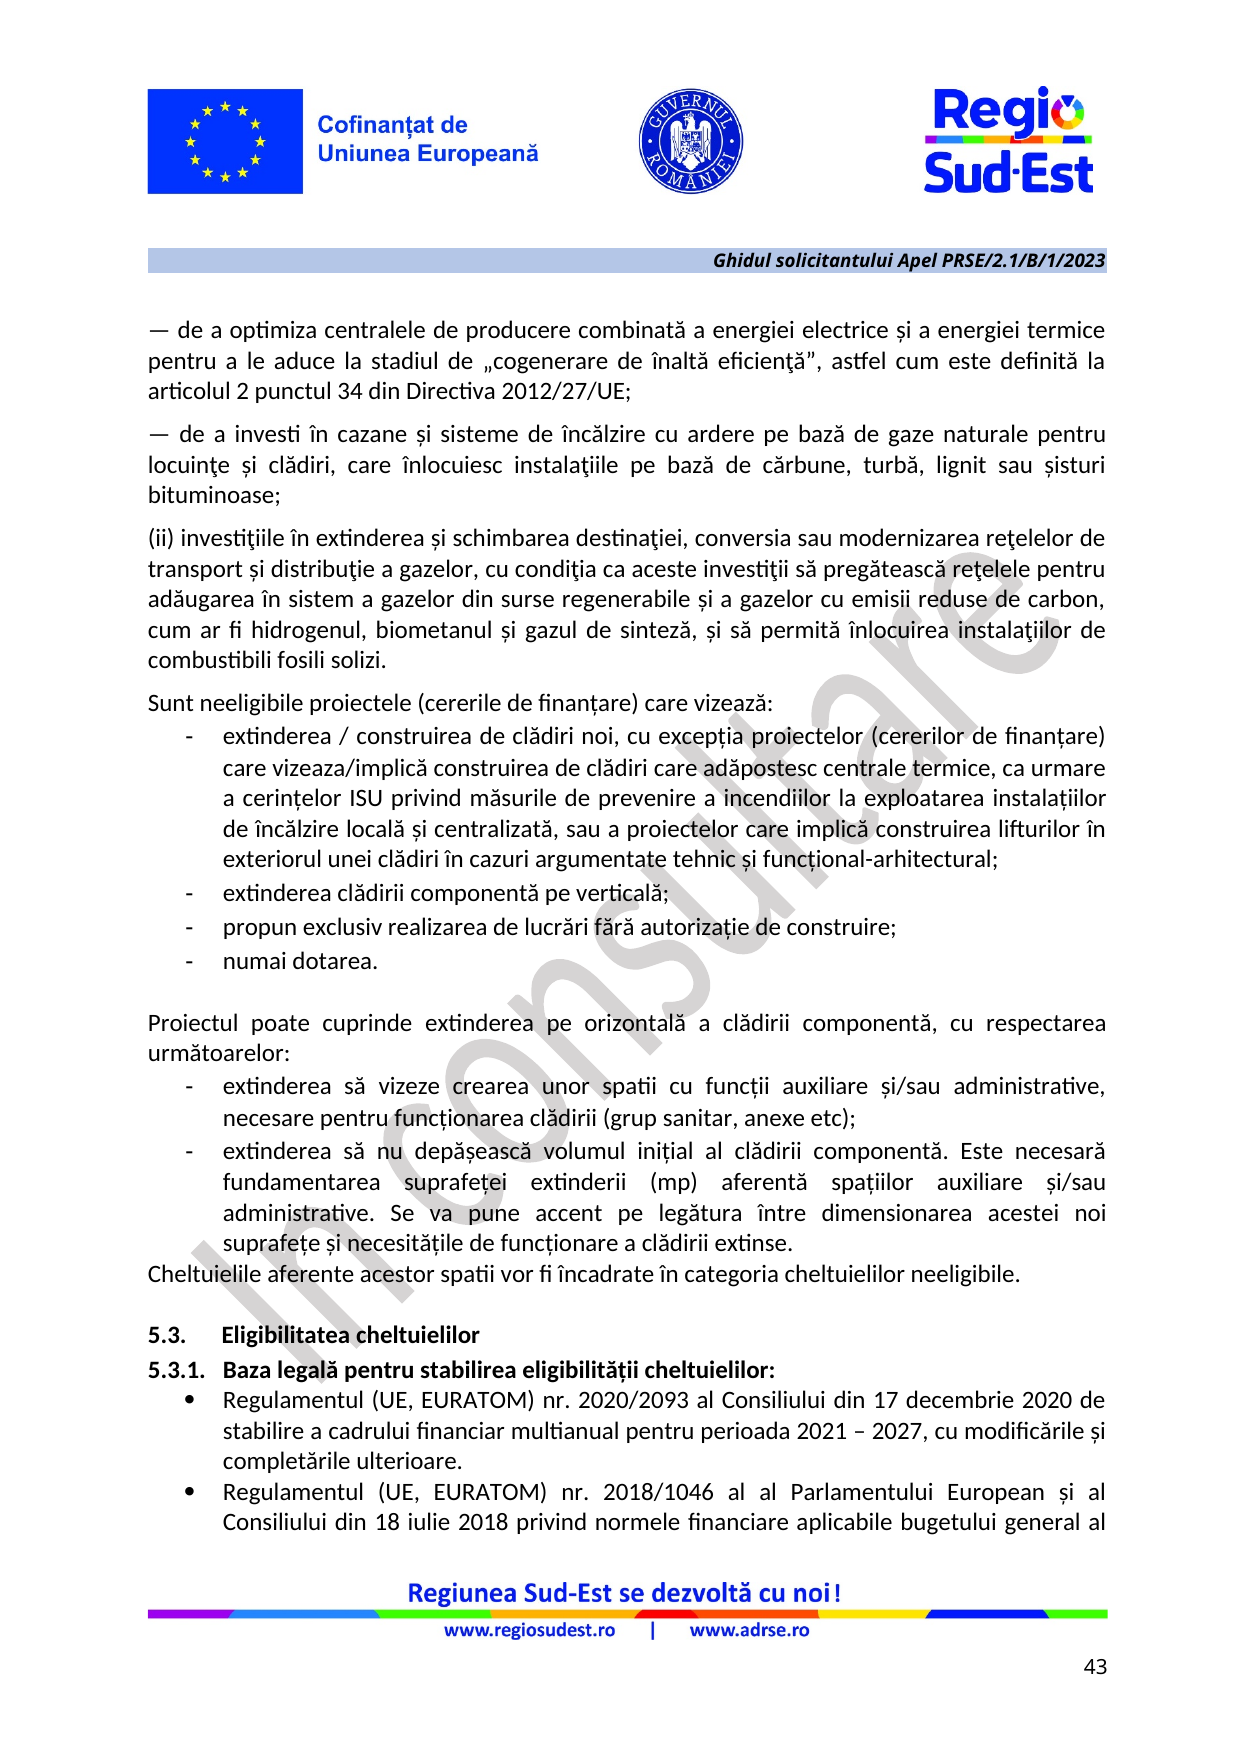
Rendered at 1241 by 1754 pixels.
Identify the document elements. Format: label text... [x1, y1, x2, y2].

text (ii) investiţiile în extinderea și schimbarea destinaţiei, conversia sau modernizarea reţelelor de transport și distribuţie a gazelor, cu condiţia ca aceste investiţii să pregătească reţelele pentru adăugarea în sistem a gazelor din surse regenerabile și a gazelor cu emisii reduse de carbon, cum ar fi hidrogenul, biometanul și gazul de sinteză, și să permită înlocuirea instalaţiilor de combustibili fosili solizi. [148, 522, 1107, 675]
picture [147, 86, 1093, 195]
list numai dotarea. [185, 942, 1107, 976]
list extinderea să vizeze crearea unor spatii cu funcții auxiliare și/sau administrative, necesare pentru funcționarea clădirii (grup sanitar, anexe etc); [185, 1068, 1107, 1132]
list extinderea / construirea de clădiri noi, cu excepția proiectelor (cererilor de finanțare) care vizeaza/implică construirea de clădiri care adăpostesc centrale termice, ca urmare a cerințelor ISU privind măsurile de prevenire a incendiilor la exploatarea instalațiilor de încălzire locală și centralizată, sau a proiectelor care implică construirea lifturilor în exteriorul unei clădiri în cazuri argumentate tehnic și funcțional-arhitectural; [185, 718, 1107, 874]
list propun exclusiv realizarea de lucrări fără autorizație de construire; [185, 908, 1107, 942]
text Sunt neeligibile proiectele (cererile de finanțare) care vizează: [148, 687, 1107, 718]
subtitle Eligibilitatea cheltuielilor [148, 1319, 1107, 1350]
list extinderea să nu depășească volumul inițial al clădirii componentă. Este necesară fundamentarea suprafeței extinderii (mp) aferentă spațiilor auxiliare și/sau administrative. Se va pune accent pe legătura între dimensionarea acestei noi suprafețe și necesitățile de funcționare a clădirii extinse. [185, 1132, 1107, 1258]
picture [147, 1582, 1108, 1640]
list extinderea clădirii componentă pe verticală; [185, 874, 1107, 908]
list Regulamentul (UE, EURATOM) nr. 2020/2093 al Consiliului din 17 decembrie 2020 de stabilire a cadrului financiar multianual pentru perioada 2021 – 2027, cu modificările și completările ulterioare. [185, 1384, 1107, 1476]
text — de a optimiza centralele de producere combinată a energiei electrice și a energiei termice pentru a le aduce la stadiul de „cogenerare de înaltă eficienţă”, astfel cum este definită la articolul 2 punctul 34 din Directiva 2012/27/UE; [148, 314, 1107, 406]
text Cheltuielile aferente acestor spatii vor fi încadrate în categoria cheltuielilor neeligibile. [148, 1258, 1107, 1289]
subtitle Baza legală pentru stabilirea eligibilității cheltuielilor: [148, 1354, 1107, 1384]
text — de a investi în cazane și sisteme de încălzire cu ardere pe bază de gaze naturale pentru locuinţe și clădiri, care înlocuiesc instalaţiile pe bază de cărbune, turbă, lignit sau șisturi bituminoase; [148, 418, 1107, 510]
text Proiectul poate cuprinde extinderea pe orizontală a clădirii componentă, cu respectarea următoarelor: [148, 1007, 1107, 1068]
